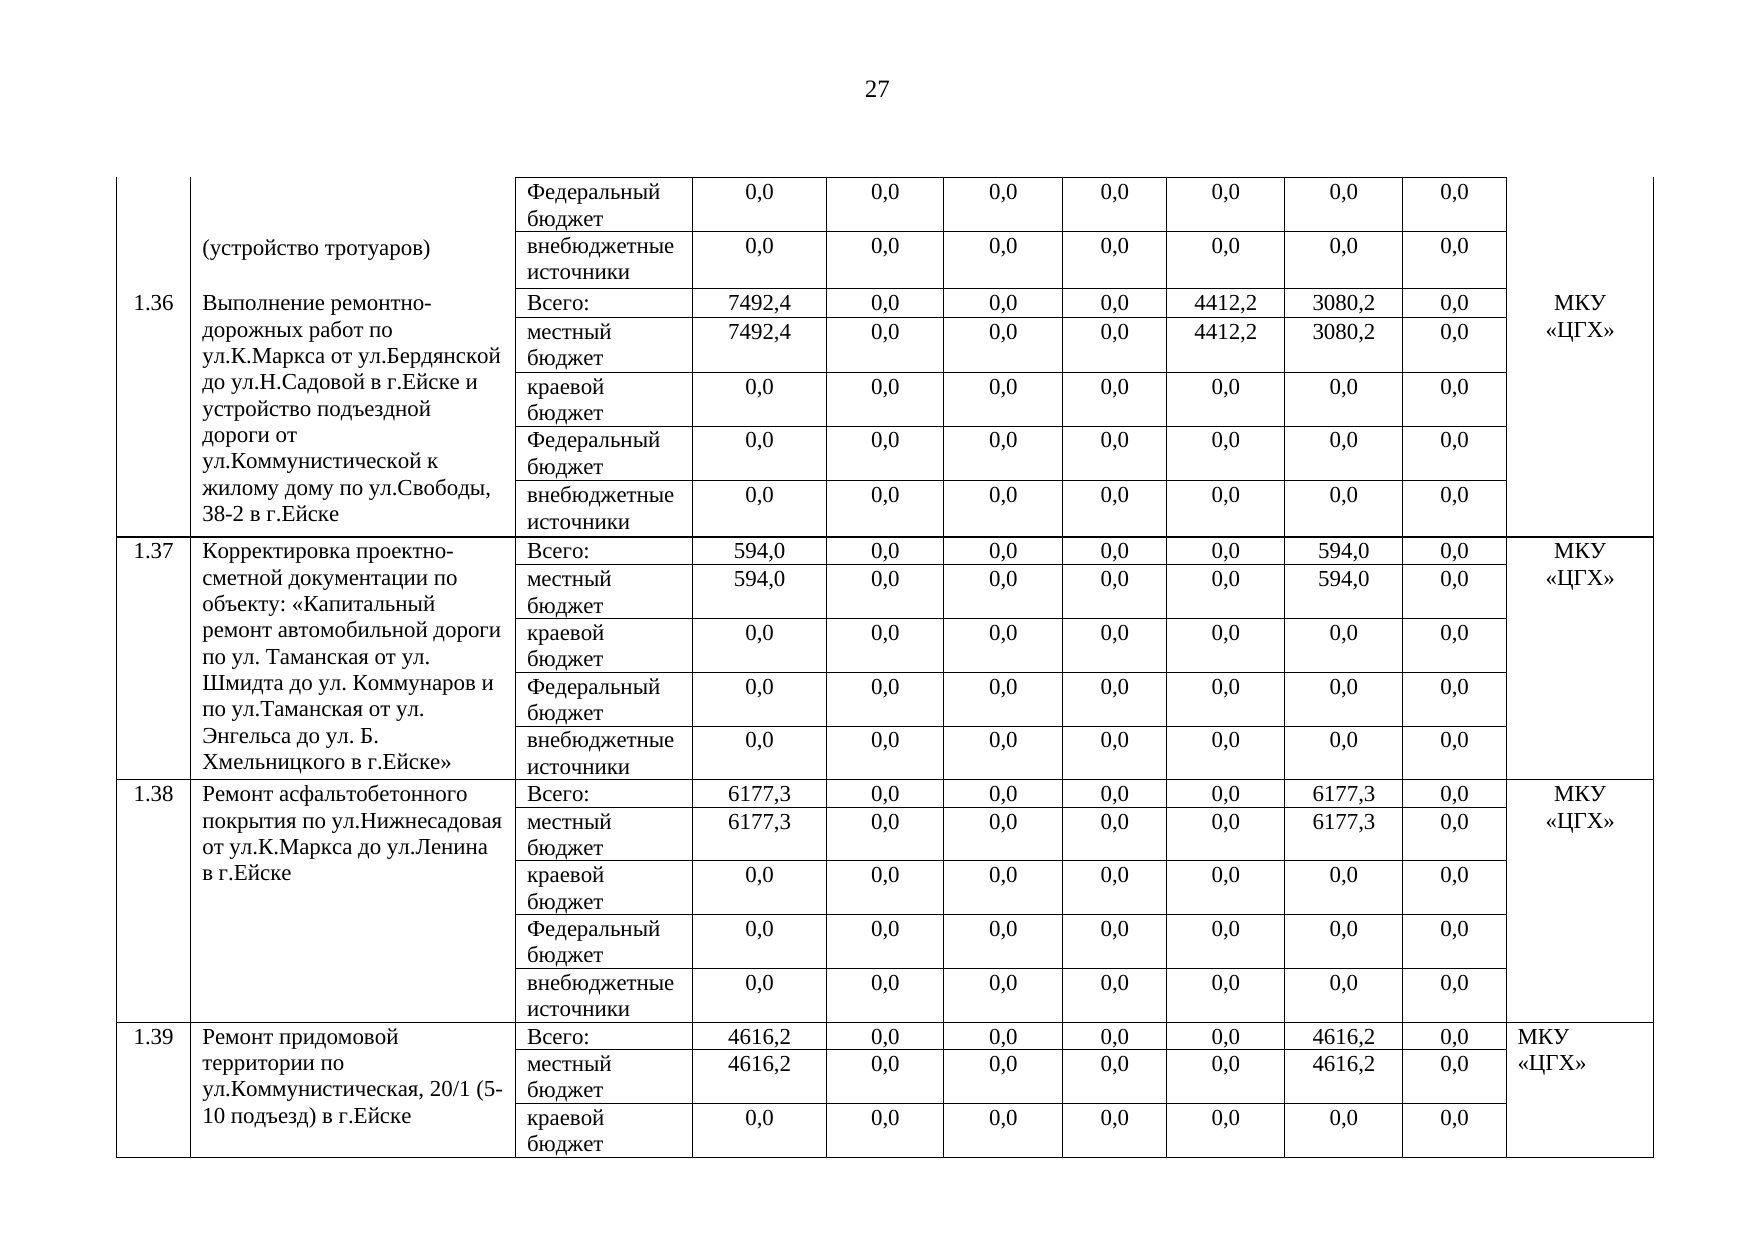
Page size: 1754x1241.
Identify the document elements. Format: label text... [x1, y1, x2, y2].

table_cell 0,0 [827, 481, 943, 536]
table_cell 0,0 [1063, 1023, 1166, 1049]
table_cell 0,0 [1285, 619, 1402, 672]
table_cell 3080,2 [1285, 318, 1402, 372]
table_cell 0,0 [944, 780, 1062, 807]
table_cell местный бюджет [516, 565, 692, 618]
table_cell 0,0 [1167, 178, 1284, 231]
table_cell 0,0 [1167, 915, 1284, 968]
table_cell 0,0 [1403, 673, 1506, 726]
table_cell 0,0 [827, 727, 943, 779]
table_cell 0,0 [1167, 565, 1284, 618]
table_cell 4616,2 [693, 1023, 826, 1049]
table_cell 0,0 [827, 1050, 943, 1103]
table_cell краевой бюджет [516, 373, 692, 426]
table_cell местный бюджет [516, 318, 692, 372]
table_cell 0,0 [1403, 727, 1506, 779]
table_cell 0,0 [693, 178, 826, 231]
table_cell 0,0 [1285, 727, 1402, 779]
table_cell 0,0 [1285, 427, 1402, 480]
table_cell 0,0 [827, 178, 943, 231]
table_cell 0,0 [1403, 619, 1506, 672]
table_cell 0,0 [1063, 565, 1166, 618]
table_cell 0,0 [1285, 1104, 1402, 1157]
table_cell 6177,3 [1285, 780, 1402, 807]
table_cell 0,0 [1167, 969, 1284, 1022]
table_cell 0,0 [944, 673, 1062, 726]
table_cell 0,0 [1063, 481, 1166, 536]
table_cell 0,0 [1063, 780, 1166, 807]
table_cell 0,0 [693, 373, 826, 426]
table_cell Федеральный бюджет [516, 915, 692, 968]
table_cell 0,0 [1403, 969, 1506, 1022]
table_cell 0,0 [1167, 861, 1284, 914]
table_cell 0,0 [693, 861, 826, 914]
table_cell 0,0 [1167, 232, 1284, 288]
table_cell 0,0 [944, 619, 1062, 672]
table_cell 0,0 [1403, 538, 1506, 564]
table_cell 1.37 [117, 538, 190, 779]
table_cell краевой бюджет [516, 861, 692, 914]
table_cell 0,0 [1063, 232, 1166, 288]
table_cell 1.38 [117, 780, 190, 1022]
table_cell 0,0 [1285, 969, 1402, 1022]
table_cell Федеральный бюджет [516, 673, 692, 726]
table_cell краевой бюджет [516, 619, 692, 672]
table_cell 0,0 [1063, 727, 1166, 779]
table_cell 0,0 [944, 538, 1062, 564]
table_cell 0,0 [1063, 427, 1166, 480]
table_cell 0,0 [827, 232, 943, 288]
table_cell 0,0 [1403, 808, 1506, 860]
table_cell Выполнение ремонтно-дорожных работ по ул.К.Маркса от ул.Бердянской до ул.Н.Садовой в г.Ейске и устройство подъездной дороги от ул.Коммунистической к жилому дому по ул.Свободы, 38-2 в г.Ейске [191, 288, 515, 536]
table_cell внебюджетные источники [516, 727, 692, 779]
table_cell 0,0 [1403, 915, 1506, 968]
table_cell 7492,4 [693, 318, 826, 372]
table_cell 4616,2 [1285, 1023, 1402, 1049]
table_cell 0,0 [1285, 481, 1402, 536]
table_cell 1.39 [117, 1023, 190, 1157]
table_cell 0,0 [1403, 481, 1506, 536]
table_cell 7492,4 [693, 289, 826, 317]
table_cell 0,0 [1063, 318, 1166, 372]
table_cell 0,0 [693, 481, 826, 536]
table_cell 0,0 [944, 427, 1062, 480]
table_cell 0,0 [944, 373, 1062, 426]
table_cell 0,0 [1167, 673, 1284, 726]
table_cell 594,0 [1285, 538, 1402, 564]
table_cell 0,0 [693, 673, 826, 726]
table_cell 0,0 [693, 1104, 826, 1157]
table_cell Ремонт асфальтобетонного покрытия по ул.Нижнесадовая от ул.К.Маркса до ул.Ленина в г.Ейске [191, 780, 515, 1022]
table_cell МКУ «ЦГХ» [1507, 288, 1653, 536]
table_cell 0,0 [1285, 673, 1402, 726]
table_cell МКУ «ЦГХ» [1507, 1023, 1653, 1157]
table_cell 0,0 [693, 619, 826, 672]
table_cell Федеральный бюджет [516, 178, 692, 231]
table_cell 0,0 [827, 673, 943, 726]
table_cell 0,0 [944, 232, 1062, 288]
table_cell 0,0 [1063, 538, 1166, 564]
table_cell 0,0 [1167, 808, 1284, 860]
table_cell 6177,3 [693, 780, 826, 807]
table_cell 4616,2 [693, 1050, 826, 1103]
table_cell Всего: [516, 780, 692, 807]
table_cell 0,0 [1403, 178, 1506, 231]
table_cell 0,0 [693, 427, 826, 480]
table_cell 0,0 [1063, 373, 1166, 426]
table_cell краевой бюджет [516, 1104, 692, 1157]
table_cell 4616,2 [1285, 1050, 1402, 1103]
table_cell 0,0 [693, 232, 826, 288]
table_cell 0,0 [827, 1104, 943, 1157]
table_cell 0,0 [1063, 969, 1166, 1022]
table_cell 0,0 [1403, 565, 1506, 618]
table_cell МКУ «ЦГХ» [1507, 538, 1653, 779]
table_cell 0,0 [944, 318, 1062, 372]
table_cell 0,0 [1403, 373, 1506, 426]
table_cell 594,0 [1285, 565, 1402, 618]
table_cell 0,0 [827, 427, 943, 480]
table_cell 594,0 [693, 565, 826, 618]
table_cell 0,0 [1403, 1023, 1506, 1049]
table_cell 0,0 [827, 538, 943, 564]
table_cell 0,0 [693, 969, 826, 1022]
table_cell 0,0 [1285, 232, 1402, 288]
table_cell 0,0 [1063, 1050, 1166, 1103]
table_cell 0,0 [944, 1104, 1062, 1157]
table_cell Федеральный бюджет [516, 427, 692, 480]
table_cell 0,0 [1063, 1104, 1166, 1157]
table_cell 0,0 [827, 289, 943, 317]
table_cell 0,0 [944, 727, 1062, 779]
table_cell 0,0 [1285, 861, 1402, 914]
table_cell 0,0 [1063, 915, 1166, 968]
table_cell Всего: [516, 289, 692, 317]
table_cell 6177,3 [1285, 808, 1402, 860]
table_cell 0,0 [1063, 178, 1166, 231]
table_cell 0,0 [944, 915, 1062, 968]
table_cell 0,0 [1167, 780, 1284, 807]
table_cell 0,0 [1403, 1050, 1506, 1103]
table_cell 0,0 [827, 619, 943, 672]
table_cell местный бюджет [516, 808, 692, 860]
table_cell 0,0 [944, 969, 1062, 1022]
table_cell 0,0 [827, 1023, 943, 1049]
table_cell 4412,2 [1167, 318, 1284, 372]
table_cell 0,0 [1403, 232, 1506, 288]
table_cell МКУ «ЦГХ» [1507, 780, 1653, 1022]
table_cell 0,0 [944, 1050, 1062, 1103]
table_cell 0,0 [827, 318, 943, 372]
table_cell 0,0 [944, 289, 1062, 317]
table_cell внебюджетные источники [516, 481, 692, 536]
table_cell 0,0 [1285, 178, 1402, 231]
table_cell 0,0 [944, 178, 1062, 231]
table_cell Ремонт придомовой территории по ул.Коммунистическая, 20/1 (5-10 подъезд) в г.Ейске [191, 1023, 515, 1157]
table_cell 6177,3 [693, 808, 826, 860]
table_cell местный бюджет [516, 1050, 692, 1103]
table_cell 0,0 [944, 861, 1062, 914]
table_cell 0,0 [1167, 427, 1284, 480]
table_cell 0,0 [944, 1023, 1062, 1049]
table_cell 0,0 [827, 808, 943, 860]
table_cell 0,0 [1167, 1023, 1284, 1049]
table_cell 0,0 [1167, 538, 1284, 564]
table_cell 0,0 [827, 915, 943, 968]
table_cell 0,0 [1063, 289, 1166, 317]
table_cell 0,0 [1167, 727, 1284, 779]
table_cell 0,0 [693, 727, 826, 779]
table_cell 0,0 [944, 481, 1062, 536]
table_cell Всего: [516, 538, 692, 564]
table_cell 0,0 [1403, 1104, 1506, 1157]
table_cell 4412,2 [1167, 289, 1284, 317]
table_cell 0,0 [1403, 289, 1506, 317]
table_cell 1.36 [117, 288, 190, 536]
table_cell 0,0 [1167, 481, 1284, 536]
table_cell 0,0 [827, 780, 943, 807]
table_cell 0,0 [944, 565, 1062, 618]
table_cell 0,0 [1285, 373, 1402, 426]
table_cell 0,0 [827, 861, 943, 914]
table_cell 0,0 [1403, 427, 1506, 480]
table_cell внебюджетные источники [516, 232, 692, 288]
table_cell 0,0 [1063, 808, 1166, 860]
table_cell 0,0 [827, 373, 943, 426]
table_cell 0,0 [1167, 1104, 1284, 1157]
table_cell 0,0 [1167, 619, 1284, 672]
table_cell 0,0 [1403, 861, 1506, 914]
table_cell 0,0 [1285, 915, 1402, 968]
table_cell 0,0 [693, 915, 826, 968]
table_cell 594,0 [693, 538, 826, 564]
table_cell 0,0 [1403, 780, 1506, 807]
table_cell 0,0 [827, 565, 943, 618]
table_cell 0,0 [1167, 1050, 1284, 1103]
table_cell 0,0 [827, 969, 943, 1022]
table_cell 0,0 [1063, 619, 1166, 672]
table_cell 0,0 [1063, 861, 1166, 914]
table_cell 0,0 [1403, 318, 1506, 372]
table_cell 0,0 [1167, 373, 1284, 426]
table_cell Корректировка проектно-сметной документации по объекту: «Капитальный ремонт автомобильной дороги по ул. Таманская от ул. Шмидта до ул. Коммунаров и по ул.Таманская от ул. Энгельса до ул. Б. Хмельницкого в г.Ейске» [191, 538, 515, 779]
table_cell 3080,2 [1285, 289, 1402, 317]
table_cell 0,0 [944, 808, 1062, 860]
table_cell внебюджетные источники [516, 969, 692, 1022]
table_cell 0,0 [1063, 673, 1166, 726]
table_cell Всего: [516, 1023, 692, 1049]
